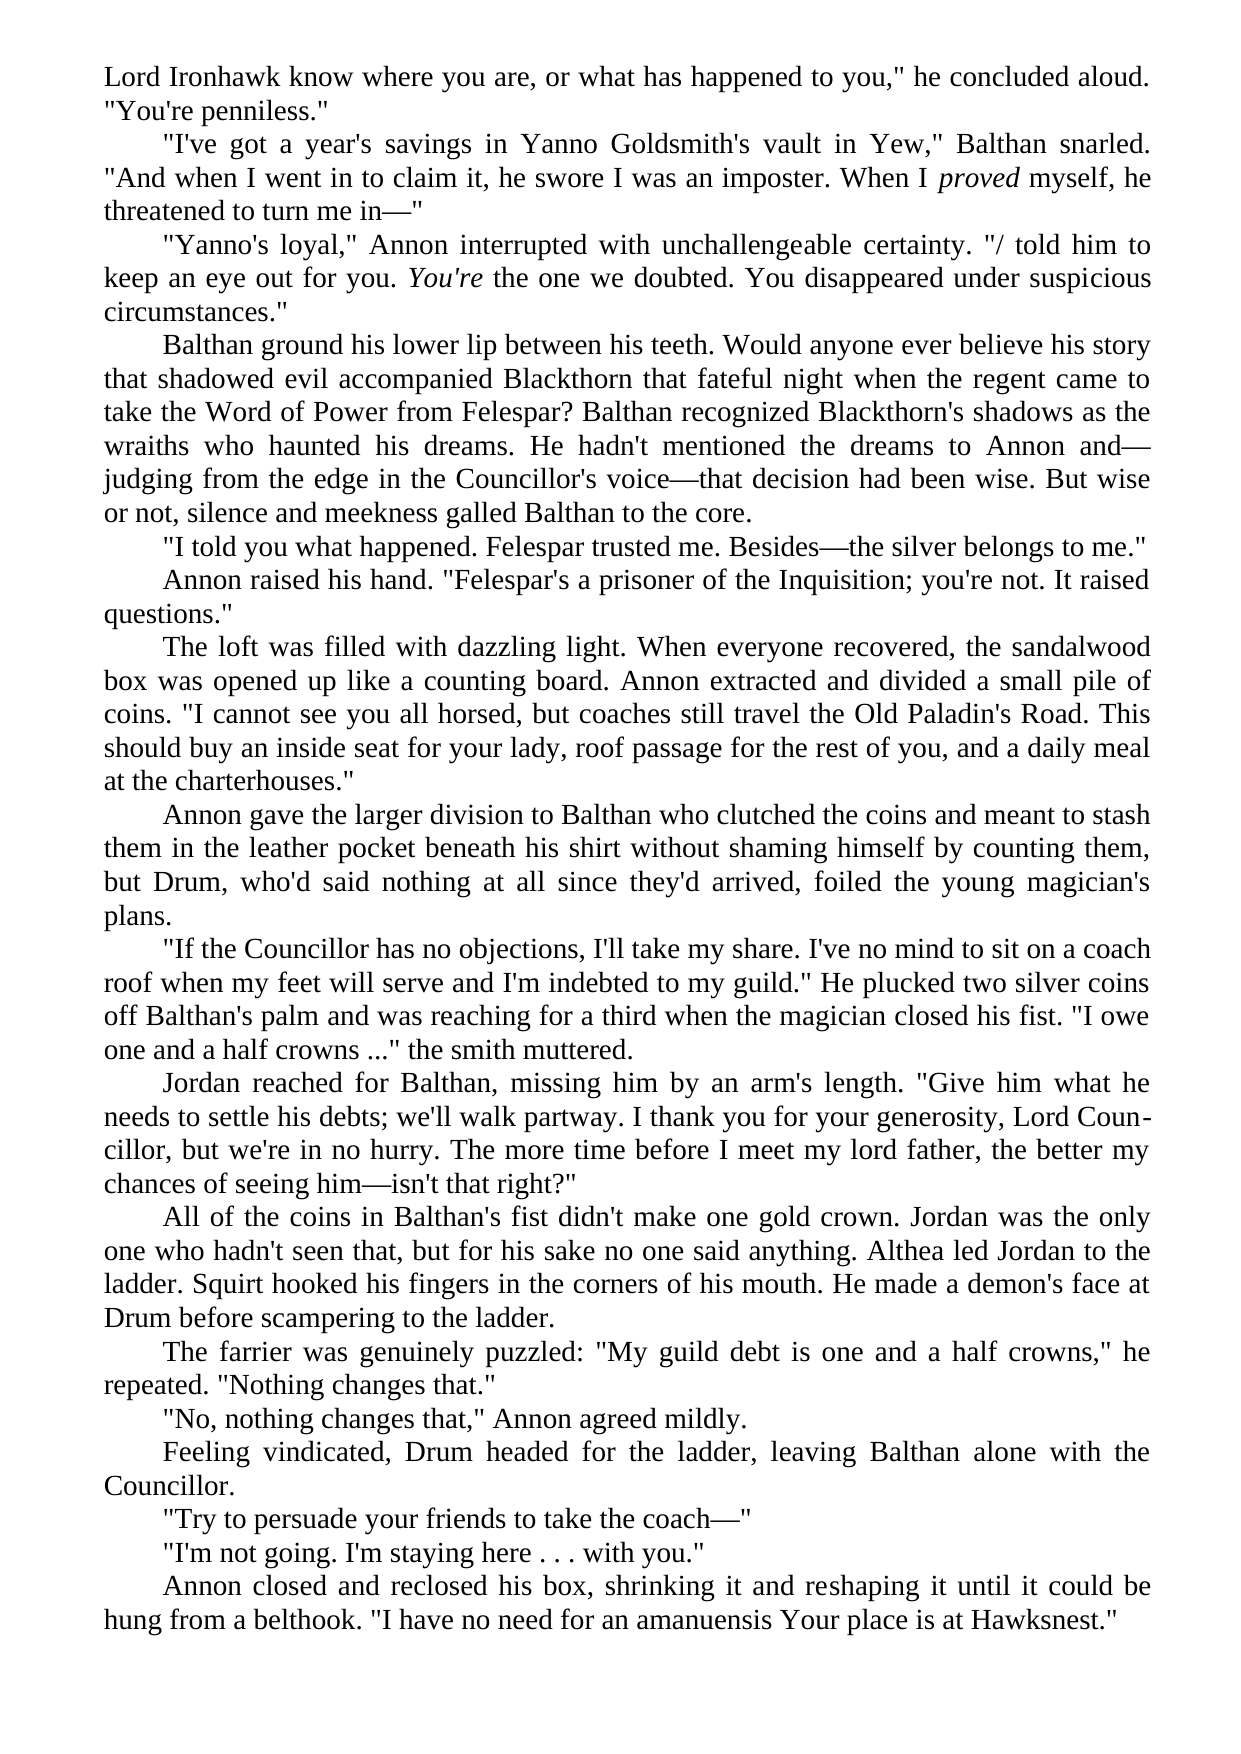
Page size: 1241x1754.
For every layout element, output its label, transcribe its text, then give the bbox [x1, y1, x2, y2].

text All of the coins in Balthan's fist didn't make one gold crown. Jordan was the only one who hadn't seen that, but for his sake no one said anything. Althea led Jordan to the ladder. Squirt hooked his fingers in the corners of his mouth. He made a demon's face at Drum before scampering to the ladder. [103, 1199, 1152, 1334]
text Annon gave the larger division to Balthan who clutched the coins and meant to stash them in the leather pocket beneath his shirt without shaming himself by counting them, but Drum, who'd said nothing at all since they'd arrived, foiled the young magician's plans. [103, 797, 1152, 931]
text The loft was filled with dazzling light. When everyone recovered, the sandalwood box was opened up like a counting board. Annon extracted and divided a small pile of coins. "I cannot see you all horsed, but coaches still travel the Old Paladin's Road. This should buy an inside seat for your lady, roof passage for the rest of you, and a daily meal at the charterhouses." [103, 629, 1152, 797]
text Feeling vindicated, Drum headed for the ladder, leaving Balthan alone with the Councillor. [103, 1434, 1152, 1501]
text "I told you what happened. Felespar trusted me. Besides—the silver belongs to me." [103, 529, 1152, 562]
text "I've got a year's savings in Yanno Goldsmith's vault in Yew," Balthan snarled. "And when I went in to claim it, he swore I was an imposter. When I proved myself, he threatened to turn me in—" [103, 126, 1152, 227]
text "Try to persuade your friends to take the coach—" [103, 1501, 1152, 1535]
text "Yanno's loyal," Annon interrupted with unchallengeable certainty. "/ told him to keep an eye out for you. You're the one we doubted. You disappeared under suspicious circumstances." [103, 227, 1152, 327]
text The farrier was genuinely puzzled: "My guild debt is one and a half crowns," he repeated. "Nothing changes that." [103, 1334, 1152, 1401]
text "I'm not going. I'm staying here . . . with you." [103, 1535, 1152, 1568]
text "No, nothing changes that," Annon agreed mildly. [103, 1401, 1152, 1434]
text Annon raised his hand. "Felespar's a prisoner of the Inquisition; you're not. It raised questions." [103, 562, 1152, 629]
text "If the Councillor has no objections, I'll take my share. I've no mind to sit on a coach roof when my feet will serve and I'm indebted to my guild." He plucked two silver coins off Balthan's palm and was reaching for a third when the magician closed his fist. "I owe one and a half crowns ..." the smith muttered. [103, 931, 1152, 1065]
text Annon closed and reclosed his box, shrinking it and reshaping it until it could be hung from a belthook. "I have no need for an amanuensis Your place is at Hawksnest." [103, 1568, 1152, 1636]
text Balthan ground his lower lip between his teeth. Would anyone ever believe his story that shadowed evil accompanied Blackthorn that fateful night when the regent came to take the Word of Power from Felespar? Balthan recognized Blackthorn's shadows as the wraiths who haunted his dreams. He hadn't mentioned the dreams to Annon and—judging from the edge in the Councillor's voice—that decision had been wise. But wise or not, silence and meekness galled Balthan to the core. [103, 327, 1152, 529]
text Jordan reached for Balthan, missing him by an arm's length. "Give him what he needs to settle his debts; we'll walk partway. I thank you for your generosity, Lord Councillor, but we're in no hurry. The more time before I meet my lord father, the better my chances of seeing him—isn't that right?" [103, 1065, 1152, 1199]
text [103, 59, 1152, 126]
